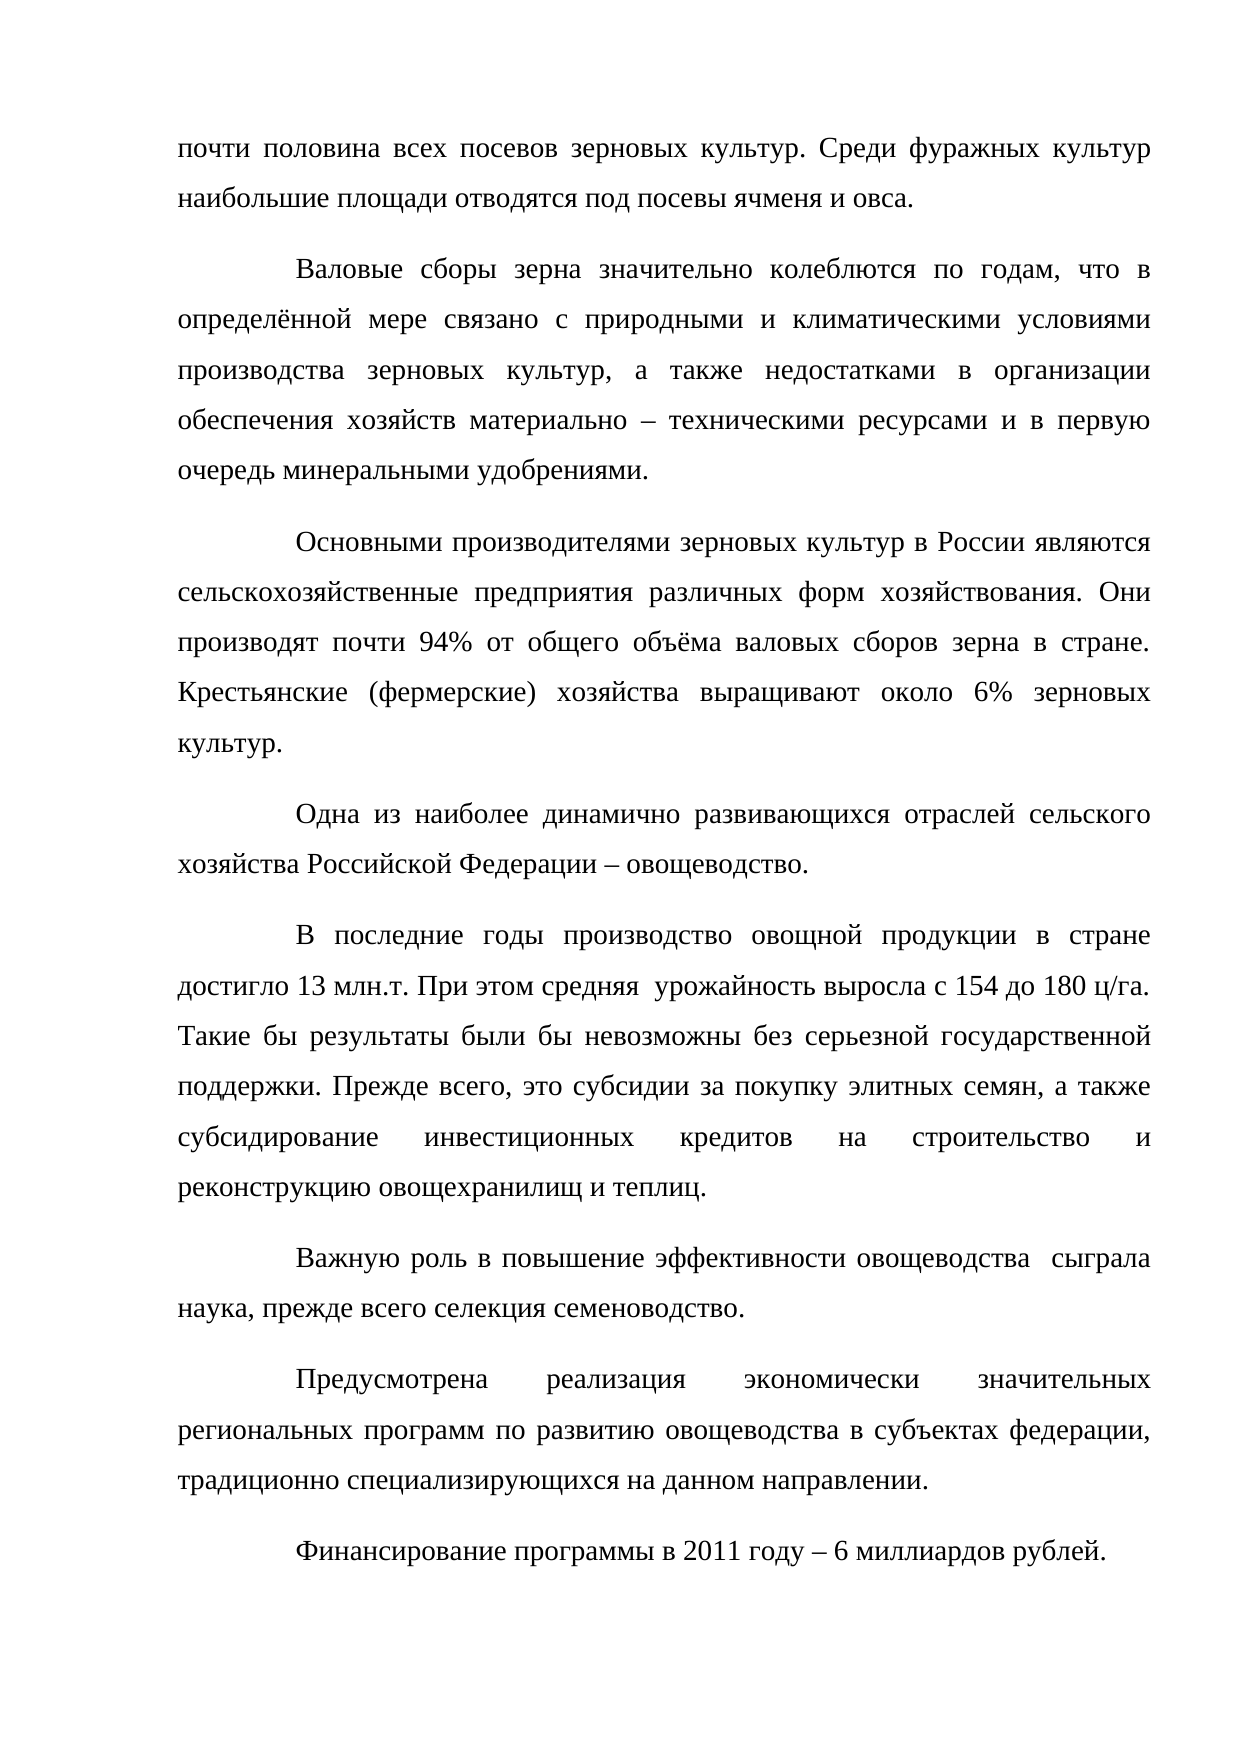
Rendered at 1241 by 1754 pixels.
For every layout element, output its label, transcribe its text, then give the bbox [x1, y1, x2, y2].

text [177, 130, 1152, 214]
text Предусмотрена реализация экономически значительных региональных программ по развитию овощеводства в субъектах федерации, традиционно специализирующихся на данном направлении. [177, 1362, 1152, 1496]
text Валовые сборы зерна значительно колеблются по годам, что в определённой мере связано с природными и климатическими условиями производства зерновых культур, а также недостатками в организации обеспечения хозяйств материально – техническими ресурсами и в первую очередь минеральными удобрениями. [177, 251, 1152, 486]
text Одна из наиболее динамично развивающихся отраслей сельского хозяйства Российской Федерации – овощеводство. [177, 796, 1152, 880]
text В последние годы производство овощной продукции в стране достигло 13 млн.т. При этом средняя урожайность выросла с 154 до 180 ц/га. Такие бы результаты были бы невозможны без серьезной государственной поддержки. Прежде всего, это субсидии за покупку элитных семян, а также субсидирование инвестиционных кредитов на строительство и реконструкцию овощехранилищ и теплиц. [177, 917, 1152, 1203]
text Основными производителями зерновых культур в России являются сельскохозяйственные предприятия различных форм хозяйствования. Они производят почти 94% от общего объёма валовых сборов зерна в стране. Крестьянские (фермерские) хозяйства выращивают около 6% зерновых культур. [177, 524, 1152, 758]
text Важную роль в повышение эффективности овощеводства сыграла наука, прежде всего селекция семеноводство. [177, 1240, 1152, 1324]
text Финансирование программы в 2011 году – 6 миллиардов рублей. [177, 1533, 1152, 1567]
